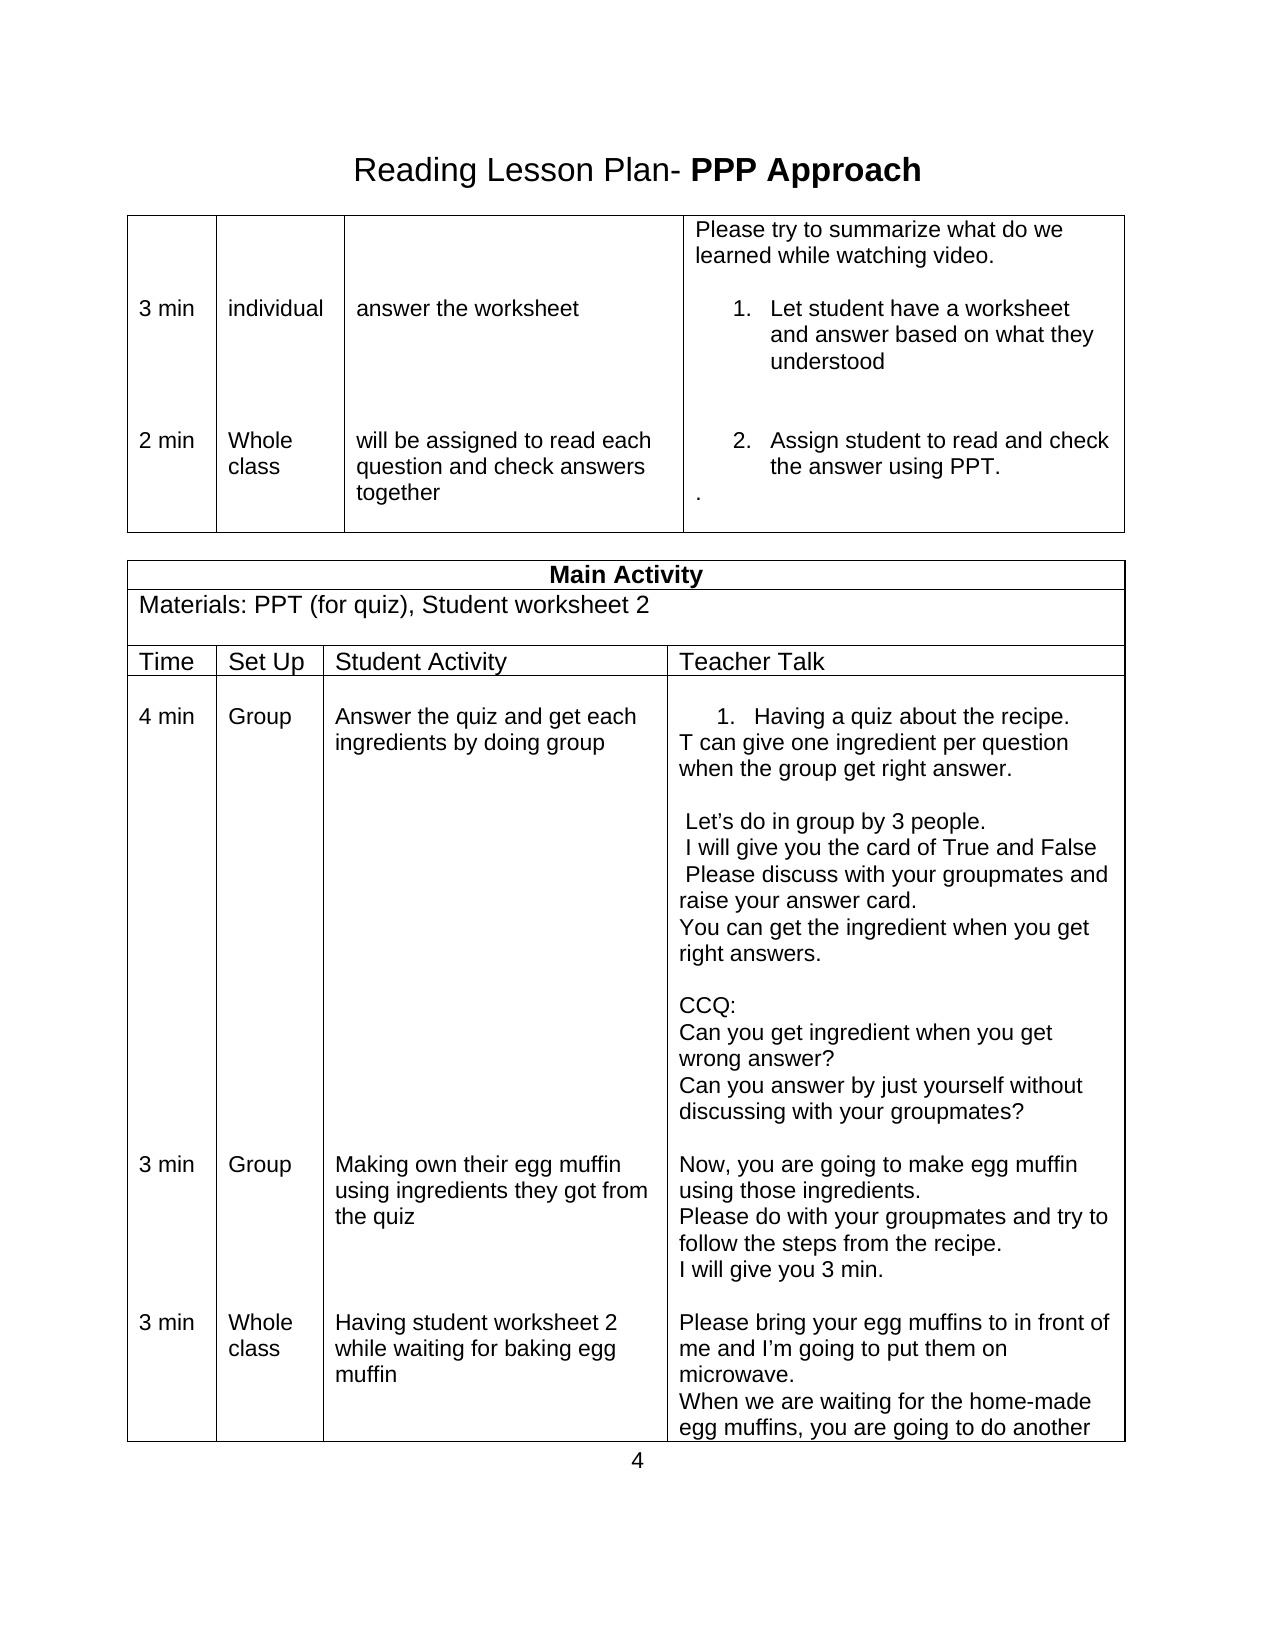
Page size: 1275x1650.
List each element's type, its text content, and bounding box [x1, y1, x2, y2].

table_cell Materials: PPT (for quiz), Student worksheet 2 [128, 590, 1124, 645]
table_header Main Activity [128, 561, 1124, 589]
table_cell Set Up [217, 646, 323, 675]
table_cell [684, 216, 1124, 532]
table_cell Time [128, 646, 216, 675]
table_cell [217, 676, 323, 1441]
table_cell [217, 216, 344, 532]
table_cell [128, 216, 216, 532]
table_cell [668, 676, 1124, 1441]
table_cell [345, 216, 683, 532]
table_cell Teacher Talk [668, 646, 1124, 675]
table_cell Student Activity [324, 646, 667, 675]
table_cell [128, 676, 216, 1441]
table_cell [324, 676, 667, 1441]
